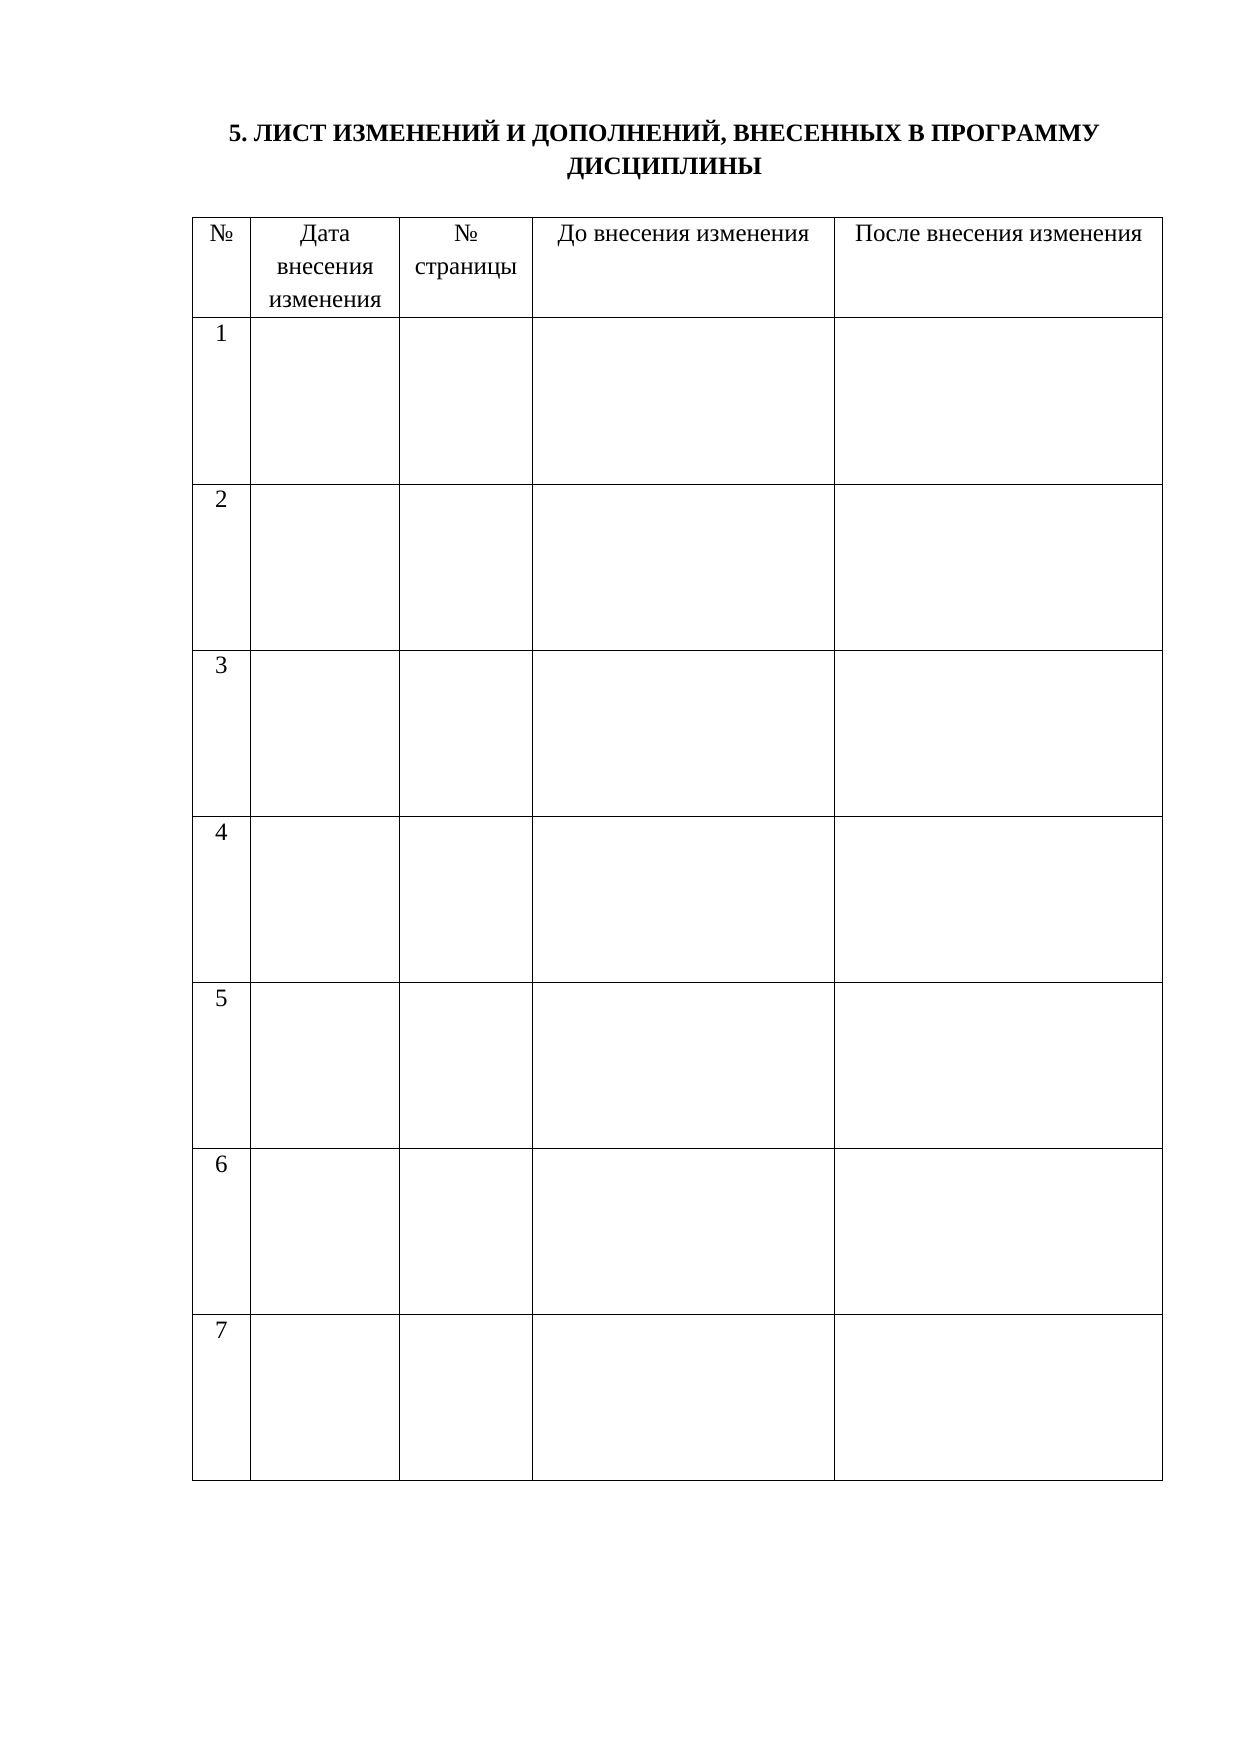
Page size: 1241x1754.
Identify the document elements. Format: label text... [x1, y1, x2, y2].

table_cell [251, 817, 399, 982]
table_header После внесения изменения [835, 218, 1162, 317]
table_cell 7 [193, 1315, 250, 1480]
table_cell [835, 983, 1162, 1148]
text 5. ЛИСТ ИЗМЕНЕНИЙ И ДОПОЛНЕНИЙ, ВНЕСЕННЫХ В ПРОГРАММУ ДИСЦИПЛИНЫ [177, 118, 1152, 180]
table_cell [533, 651, 834, 816]
table_cell [251, 1149, 399, 1314]
table_cell 2 [193, 485, 250, 649]
table_cell 1 [193, 318, 250, 483]
table_cell [400, 651, 532, 816]
table_cell [400, 983, 532, 1148]
table_header № [193, 218, 250, 317]
table_cell [835, 1315, 1162, 1480]
table_header До внесения изменения [533, 218, 834, 317]
table_cell [533, 485, 834, 649]
table_cell 6 [193, 1149, 250, 1314]
table_cell 5 [193, 983, 250, 1148]
table_cell [835, 485, 1162, 649]
table_cell [533, 1315, 834, 1480]
table_cell [400, 1149, 532, 1314]
table_cell [533, 318, 834, 483]
table_cell [400, 318, 532, 483]
table_cell [835, 318, 1162, 483]
table_cell [400, 1315, 532, 1480]
table_cell [533, 817, 834, 982]
table_cell [251, 1315, 399, 1480]
table_cell [251, 983, 399, 1148]
table_header Дата внесения изменения [251, 218, 399, 317]
table_cell [835, 1149, 1162, 1314]
table_header № страницы [400, 218, 532, 317]
table_cell [533, 1149, 834, 1314]
table_cell 4 [193, 817, 250, 982]
table_cell [251, 485, 399, 649]
table_cell [835, 817, 1162, 982]
table_cell [533, 983, 834, 1148]
table_cell [400, 485, 532, 649]
table_cell 3 [193, 651, 250, 816]
table_cell [251, 318, 399, 483]
table_cell [400, 817, 532, 982]
table_cell [251, 651, 399, 816]
table_cell [835, 651, 1162, 816]
